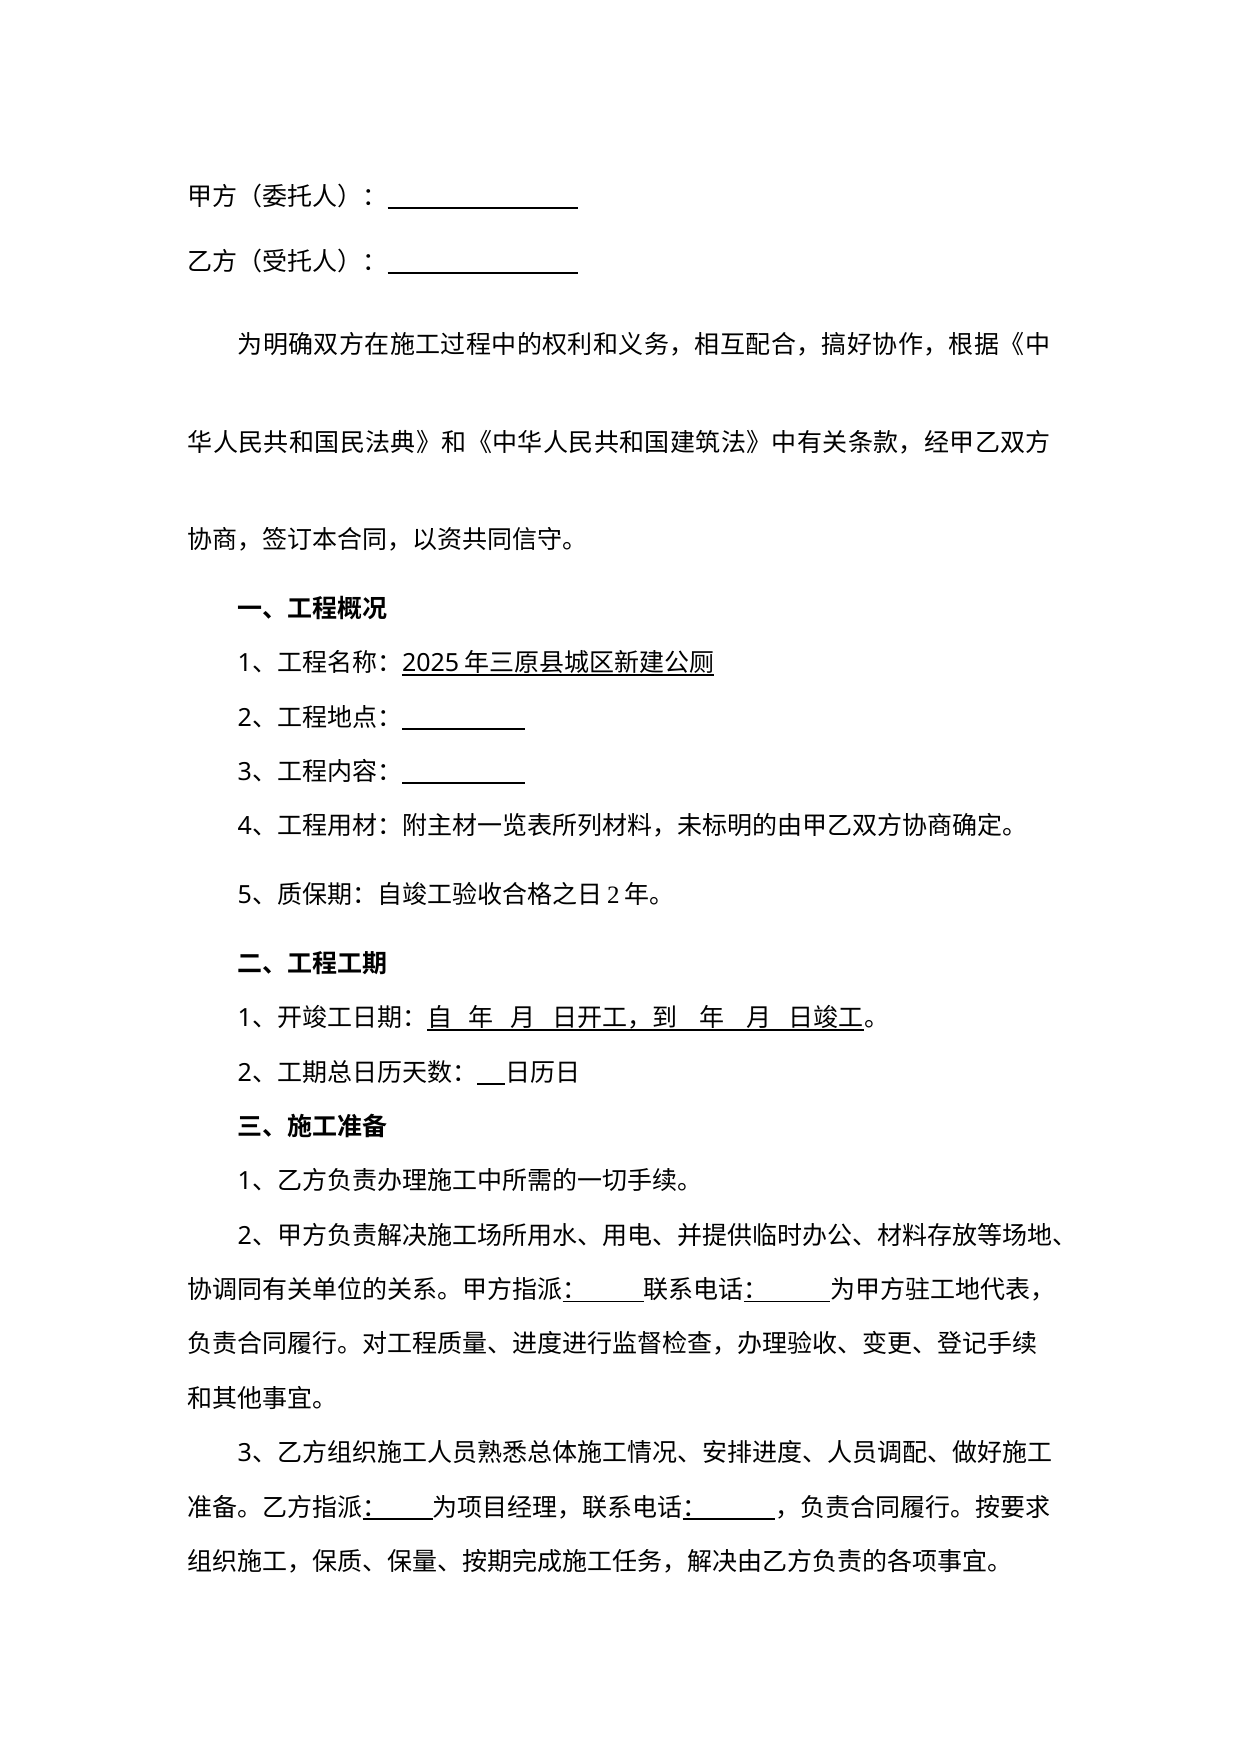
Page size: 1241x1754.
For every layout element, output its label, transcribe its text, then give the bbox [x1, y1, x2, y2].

text 1、开竣工日期：自 年 月 日开工，到 年 月 日竣工。 [187, 998, 1053, 1034]
text 3、乙方组织施工人员熟悉总体施工情况、安排进度、人员调配、做好施工准备。乙方指派： 为项目经理，联系电话： ，负责合同履行。按要求组织施工，保质、保量、按期完成施工任务，解决由乙方负责的各项事宜。 [187, 1433, 1053, 1578]
text 二、工程工期 [187, 943, 1053, 979]
text 甲方（委托人）： [187, 162, 1053, 227]
text 三、施工准备 [187, 1106, 1053, 1143]
text 4、工程用材：附主材一览表所列材料，未标明的由甲乙双方协商确定。 [187, 806, 1053, 842]
text 1、工程名称：2025年三原县城区新建公厕 [187, 643, 1053, 679]
text 1、乙方负责办理施工中所需的一切手续。 [187, 1161, 1053, 1197]
text 2、工期总日历天数： 日历日 [187, 1052, 1053, 1088]
text 为明确双方在施工过程中的权利和义务，相互配合，搞好协作，根据《中华人民共和国民法典》和《中华人民共和国建筑法》中有关条款，经甲乙双方协商，签订本合同，以资共同信守。 [187, 310, 1053, 570]
text 3、工程内容： [187, 751, 1053, 788]
text 2、甲方负责解决施工场所用水、用电、并提供临时办公、材料存放等场地、协调同有关单位的关系。甲方指派： 联系电话： 为甲方驻工地代表，负责合同履行。对工程质量、进度进行监督检查，办理验收、变更、登记手续和其他事宜。 [187, 1215, 1053, 1414]
text 5、质保期：自竣工验收合格之日2年。 [187, 860, 1053, 925]
text 一、工程概况 [187, 588, 1053, 624]
text 乙方（受托人）： [187, 227, 1053, 292]
text 2、工程地点： [187, 697, 1053, 733]
